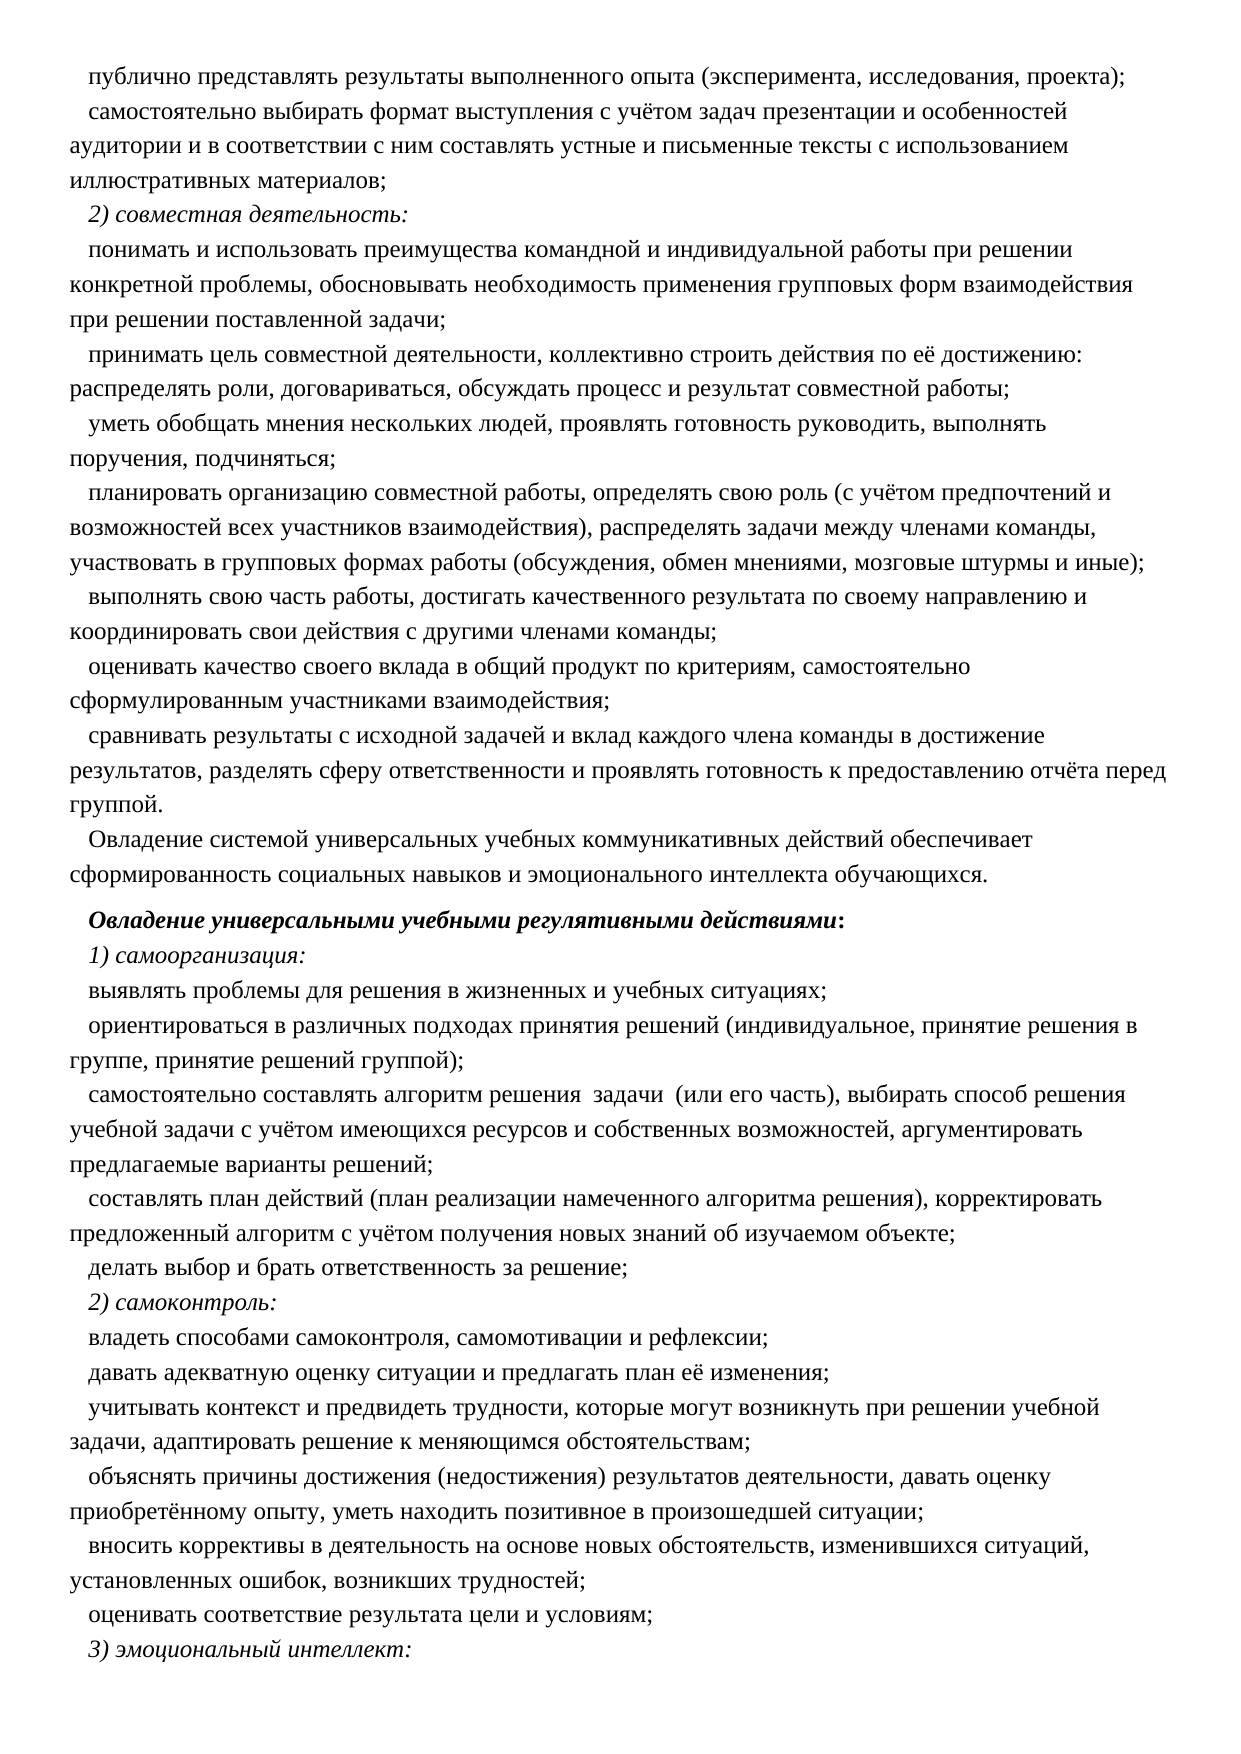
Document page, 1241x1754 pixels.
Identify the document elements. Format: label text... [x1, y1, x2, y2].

text оценивать соответствие результата цели и условиям; [88, 1600, 1182, 1628]
text принимать цель совместной деятельности, коллективно строить действия по её достижению: распределять роли, договариваться, обсуждать процесс и результат совместной работы; [69, 339, 1086, 402]
list самоорганизация: [88, 940, 1182, 969]
text объяснять причины достижения (недостижения) результатов деятельности, давать оценку приобретённому опыту, уметь находить позитивное в произошедшей ситуации; [69, 1461, 1182, 1524]
text понимать и использовать преимущества командной и индивидуальной работы при решении конкретной проблемы, обосновывать необходимость применения групповых форм взаимодействия при решении поставленной задачи; [69, 234, 1136, 333]
text владеть способами самоконтроля, самомотивации и рефлексии; давать адекватную оценку ситуации и предлагать план её изменения; [88, 1322, 837, 1386]
text публично представлять результаты выполненного опыта (эксперимента, исследования, проекта); самостоятельно выбирать формат выступления с учётом задач презентации и особенностей [88, 61, 1182, 124]
text вносить коррективы в деятельность на основе новых обстоятельств, изменившихся ситуаций, установленных ошибок, возникших трудностей; [69, 1531, 1093, 1594]
text уметь обобщать мнения нескольких людей, проявлять готовность руководить, выполнять поручения, подчиняться; [69, 408, 1148, 471]
list совместная деятельность: [88, 200, 1182, 228]
list эмоциональный интеллект: [88, 1634, 1182, 1663]
text учитывать контекст и предвидеть трудности, которые могут возникнуть при решении учебной задачи, адаптировать решение к меняющимся обстоятельствам; [69, 1392, 1103, 1455]
text выполнять свою часть работы, достигать качественного результата по своему направлению и координировать свои действия с другими членами команды; [69, 581, 1182, 645]
text сравнивать результаты с исходной задачей и вклад каждого члена команды в достижение результатов, разделять сферу ответственности и проявлять готовность к предоставлению отчёта перед группой. [69, 720, 1166, 818]
subtitle Овладение универсальными учебными регулятивными действиями: [88, 905, 1182, 934]
text аудитории и в соответствии с ним составлять устные и письменные тексты с использованием иллюстративных материалов; [69, 130, 1072, 194]
text планировать организацию совместной работы, определять свою роль (с учётом предпочтений и возможностей всех участников взаимодействия), распределять задачи между членами команды, участвовать в групповых формах работы (обсуждения, обмен мнениями, мозговые штурмы и иные); [69, 477, 1182, 576]
text Овладение системой универсальных учебных коммуникативных действий обеспечивает сформированность социальных навыков и эмоционального интеллекта обучающихся. [69, 824, 1036, 888]
text самостоятельно составлять алгоритм решения задачи (или его часть), выбирать способ решения учебной задачи с учётом имеющихся ресурсов и собственных возможностей, аргументировать предлагаемые варианты решений; [69, 1079, 1182, 1177]
text выявлять проблемы для решения в жизненных и учебных ситуациях; [88, 975, 1182, 1004]
text составлять план действий (план реализации намеченного алгоритма решения), корректировать предложенный алгоритм с учётом получения новых знаний об изучаемом объекте; [69, 1183, 1105, 1247]
text оценивать качество своего вклада в общий продукт по критериям, самостоятельно сформулированным участниками взаимодействия; [69, 651, 1148, 714]
text ориентироваться в различных подходах принятия решений (индивидуальное, принятие решения в группе, принятие решений группой); [69, 1010, 1141, 1073]
text делать выбор и брать ответственность за решение; [88, 1253, 1182, 1281]
list самоконтроль: [88, 1287, 1182, 1316]
